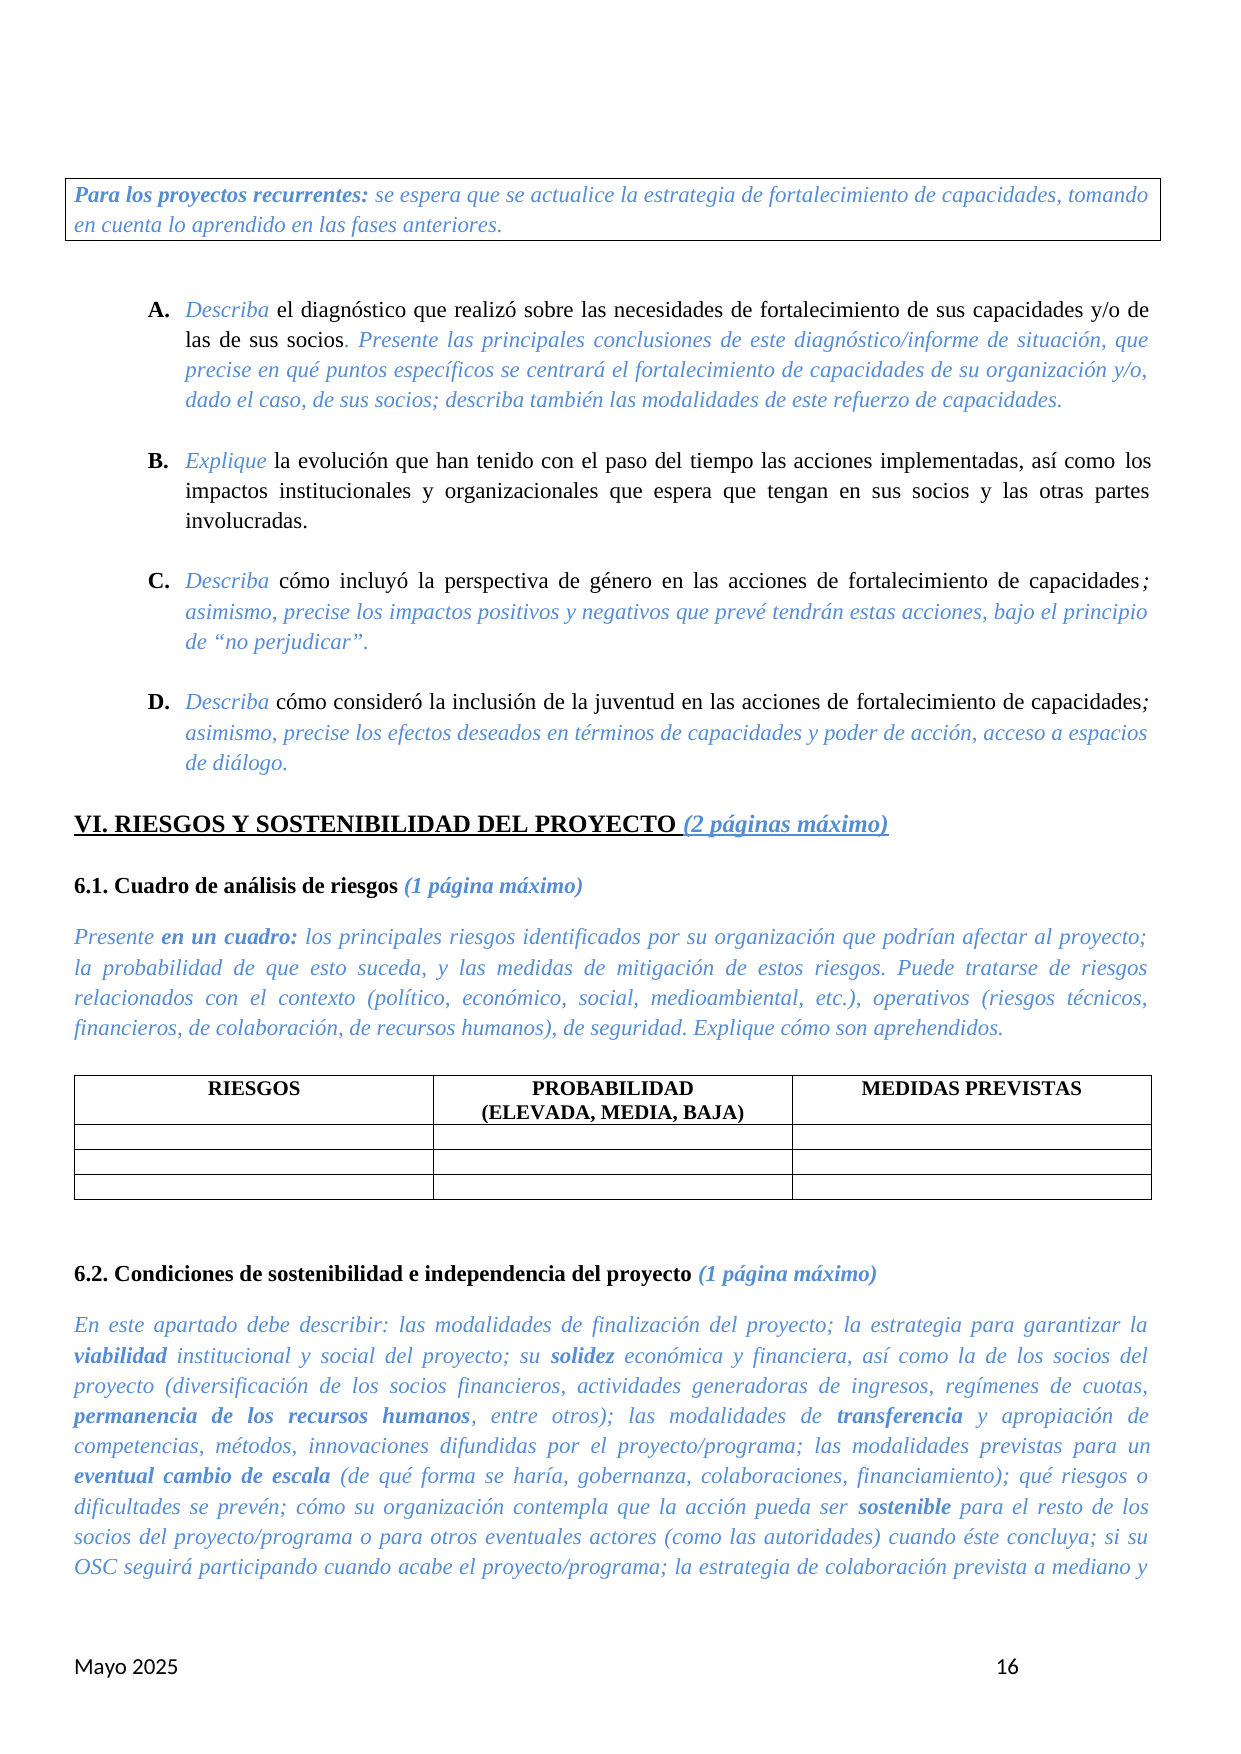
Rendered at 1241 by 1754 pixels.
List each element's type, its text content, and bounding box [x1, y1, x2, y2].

list Describa cómo consideró la inclusión de la juventud en las acciones de fortalecimiento de capacidades; asimismo, precise los efectos deseados en términos de capacidades y poder de acción, acceso a espacios de diálogo. [148, 688, 1152, 775]
table_cell [75, 1150, 433, 1174]
text Para los proyectos recurrentes: se espera que se actualice la estrategia de fortalecimiento de capacidades, tomando en cuenta lo aprendido en las fases anteriores. [66, 179, 1160, 240]
table_header RIESGOS [75, 1076, 433, 1124]
table_cell [75, 1125, 433, 1149]
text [74, 1311, 1152, 1579]
list Describa cómo incluyó la perspectiva de género en las acciones de fortalecimiento de capacidades; asimismo, precise los impactos positivos y negativos que prevé tendrán estas acciones, bajo el principio de “no perjudicar”. [148, 567, 1152, 654]
table_header MEDIDAS PREVISTAS [793, 1076, 1151, 1124]
table_cell [793, 1125, 1151, 1149]
table_cell [434, 1150, 792, 1174]
list Presente en un cuadro: los principales riesgos identificados por su organización que podrían afectar al proyecto; la probabilidad de que esto suceda, y las medidas de mitigación de estos riesgos. Puede tratarse de riesgos relacionados con el contexto (político, económico, social, medioambiental, etc.), operativos (riesgos técnicos, financieros, de colaboración, de recursos humanos), de seguridad. Explique cómo son aprehendidos. [74, 923, 1152, 1040]
text 6.2. Condiciones de sostenibilidad e independencia del proyecto (1 página máximo) [74, 1260, 1152, 1287]
table_cell [434, 1125, 792, 1149]
text 6.1. Cuadro de análisis de riesgos (1 página máximo) [74, 872, 1152, 899]
table_header PROBABILIDAD (Elevada, media, baja) [434, 1076, 792, 1124]
table_cell [793, 1150, 1151, 1174]
table_cell [793, 1175, 1151, 1199]
text VI. RIESGOS Y sostenibilidad DEL PROYECTO (2 páginas máximo) [74, 809, 1152, 838]
list Explique la evolución que han tenido con el paso del tiempo las acciones implementadas, así como los impactos institucionales y organizacionales que espera que tengan en sus socios y las otras partes involucradas. [148, 447, 1152, 533]
list Describa el diagnóstico que realizó sobre las necesidades de fortalecimiento de sus capacidades y/o de las de sus socios. Presente las principales conclusiones de este diagnóstico/informe de situación, que precise en qué puntos específicos se centrará el fortalecimiento de capacidades de su organización y/o, dado el caso, de sus socios; describa también las modalidades de este refuerzo de capacidades. [148, 296, 1152, 413]
table_cell [75, 1175, 433, 1199]
table_cell [434, 1175, 792, 1199]
